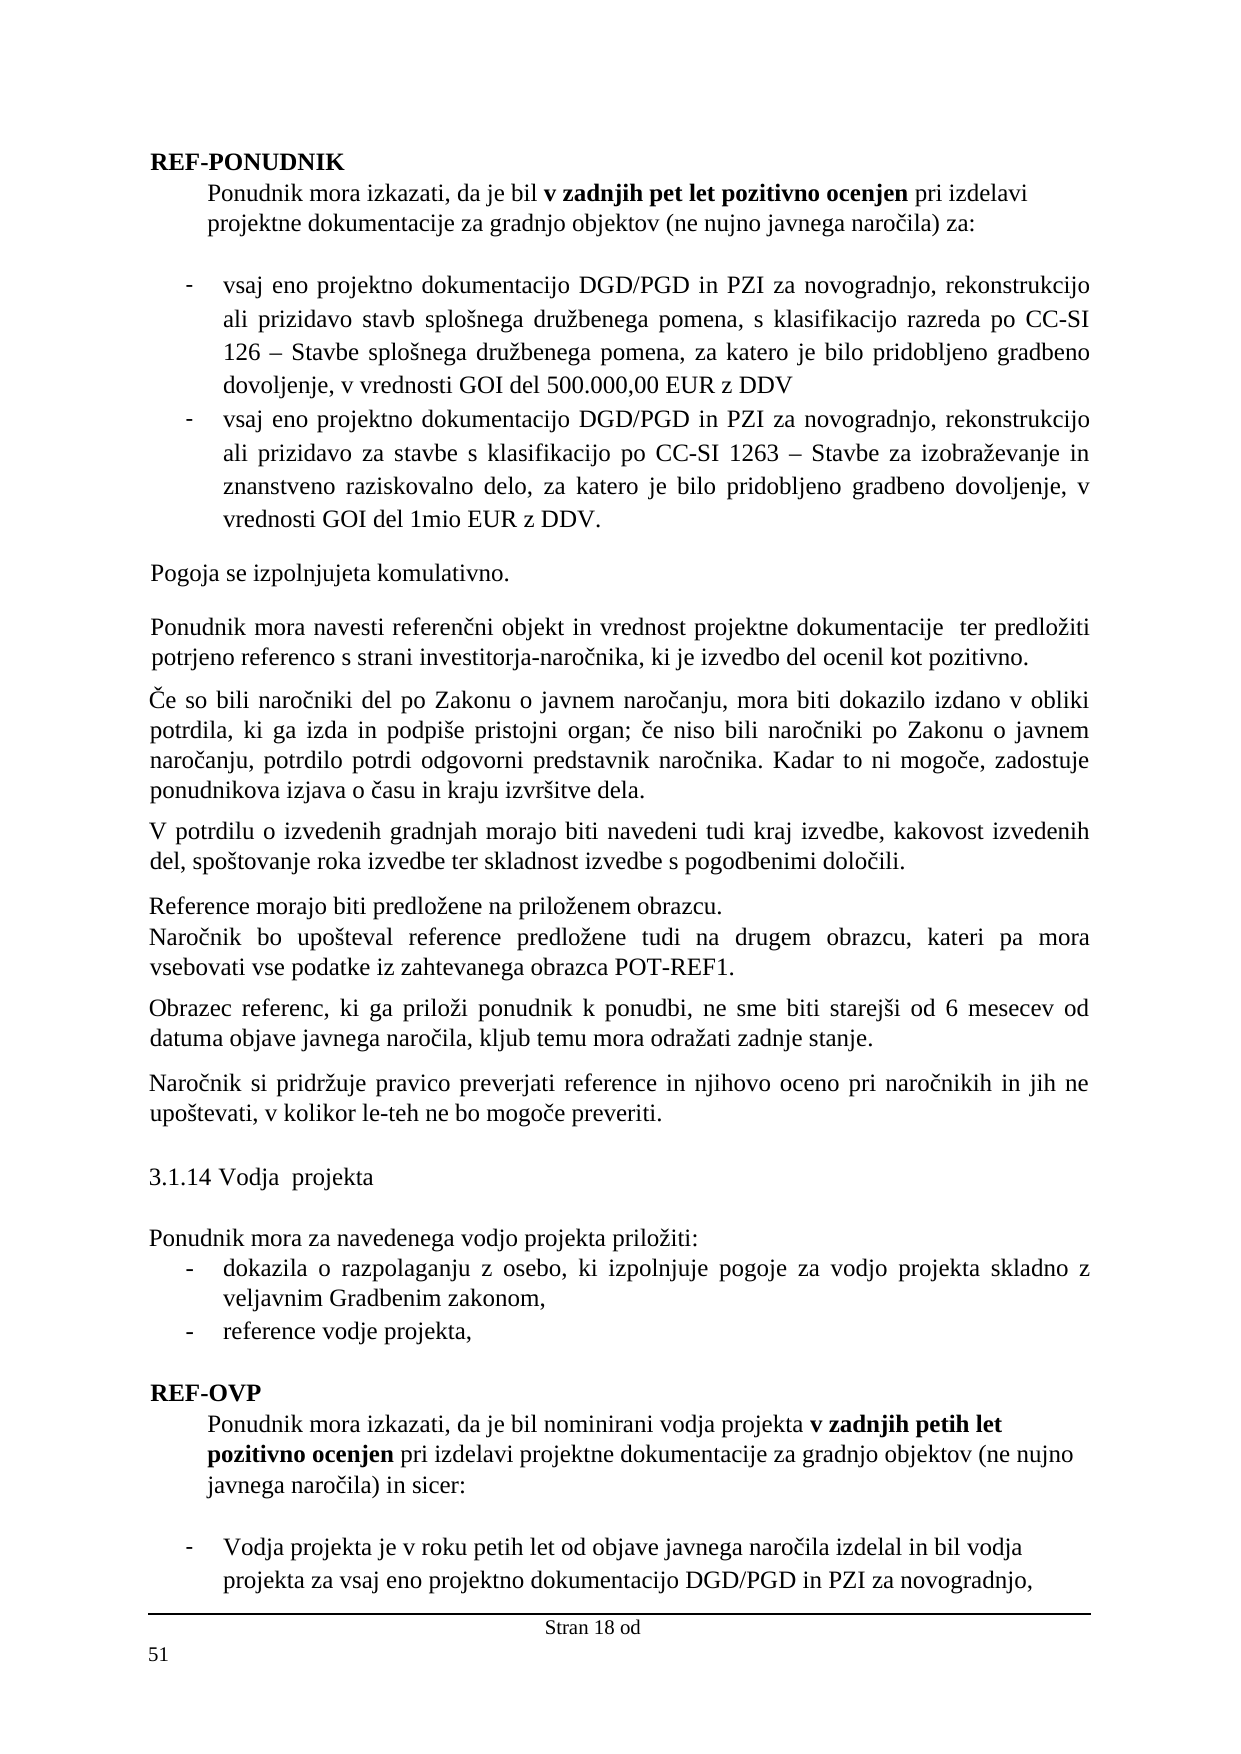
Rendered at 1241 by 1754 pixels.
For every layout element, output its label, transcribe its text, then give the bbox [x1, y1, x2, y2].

text projektne dokumentacije za gradnjo objektov (ne nujno javnega naročila) za: [207, 208, 1091, 237]
list dokazila o razpolaganju z osebo, ki izpolnjuje pogoje za vodjo projekta skladno z veljavnim Gradbenim zakonom, [185, 1253, 1091, 1312]
list reference vodje projekta, [185, 1316, 1091, 1345]
text Če so bili naročniki del po Zakonu o javnem naročanju, mora biti dokazilo izdano v obliki potrdila, ki ga izda in podpiše pristojni organ; če niso bili naročniki po Zakonu o javnem naročanju, potrdilo potrdi odgovorni predstavnik naročnika. Kadar to ni mogoče, zadostuje ponudnikova izjava o času in kraju izvršitve dela. [148, 686, 1091, 804]
text Naročnik bo upošteval reference predložene tudi na drugem obrazcu, kateri pa mora vsebovati vse podatke iz zahtevanega obrazca POT-REF1. [148, 922, 1091, 980]
text Obrazec referenc, ki ga priloži ponudnik k ponudbi, ne sme biti starejši od 6 mesecev od datuma objave javnega naročila, kljub temu mora odražati zadnje stanje. [148, 993, 1091, 1051]
list vsaj eno projektno dokumentacijo DGD/PGD in PZI za novogradnjo, rekonstrukcijo ali prizidavo za stavbe s klasifikacijo po CC-SI 1263 – Stavbe za izobraževanje in znanstveno raziskovalno delo, za katero je bilo pridobljeno gradbeno dovoljenje, v vrednosti GOI del 1mio EUR z DDV. [185, 403, 1091, 533]
text Ponudnik mora izkazati, da je bil nominirani vodja projekta v zadnjih petih let [207, 1409, 1091, 1438]
text javnega naročila) in sicer: [207, 1470, 1091, 1498]
text Reference morajo biti predložene na priloženem obrazcu. [148, 891, 1091, 920]
text 3.1.14 Vodja projekta [148, 1162, 1091, 1190]
list vsaj eno projektno dokumentacijo DGD/PGD in PZI za novogradnjo, rekonstrukcijo ali prizidavo stavb splošnega družbenega pomena, s klasifikacijo razreda po CC-SI 126 – Stavbe splošnega družbenega pomena, za katero je bilo pridobljeno gradbeno dovoljenje, v vrednosti GOI del 500.000,00 EUR z DDV [185, 269, 1091, 399]
text Ponudnik mora navesti referenčni objekt in vrednost projektne dokumentacije ter predložiti potrjeno referenco s strani investitorja-naročnika, ki je izvedbo del ocenil kot pozitivno. [150, 612, 1091, 670]
text Ponudnik mora za navedenega vodjo projekta priložiti: [148, 1223, 1091, 1252]
text V potrdilu o izvedenih gradnjah morajo biti navedeni tudi kraj izvedbe, kakovost izvedenih del, spoštovanje roka izvedbe ter skladnost izvedbe s pogodbenimi določili. [148, 816, 1091, 875]
text Pogoja se izpolnjujeta komulativno. [150, 558, 1091, 587]
text REF-PONUDNIK [150, 147, 1091, 176]
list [185, 1531, 1091, 1594]
text pozitivno ocenjen pri izdelavi projektne dokumentacije za gradnjo objektov (ne nujno [207, 1439, 1091, 1468]
text Ponudnik mora izkazati, da je bil v zadnjih pet let pozitivno ocenjen pri izdelavi [207, 178, 1091, 207]
text Naročnik si pridržuje pravico preverjati reference in njihovo oceno pri naročnikih in jih ne upoštevati, v kolikor le-teh ne bo mogoče preveriti. [148, 1068, 1091, 1126]
text REF-OVP [150, 1378, 1091, 1407]
